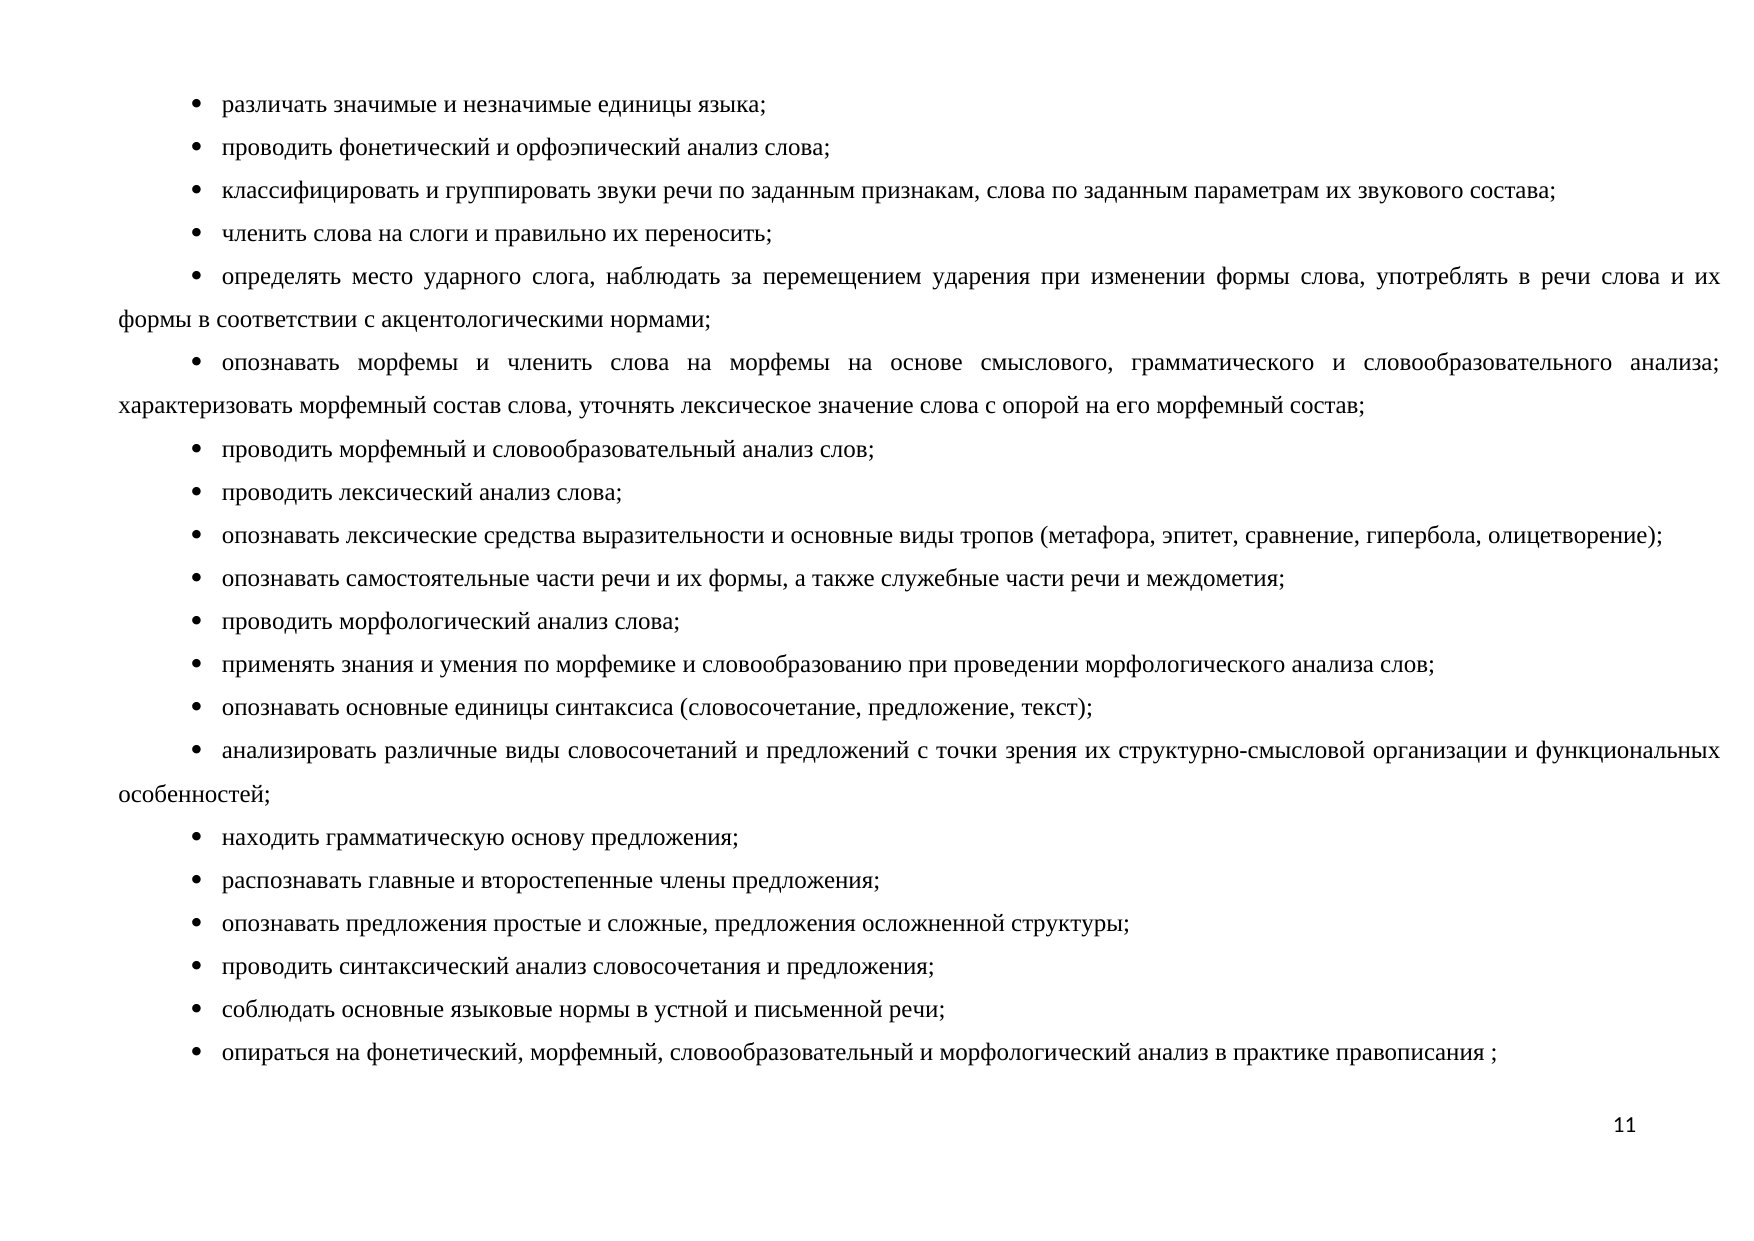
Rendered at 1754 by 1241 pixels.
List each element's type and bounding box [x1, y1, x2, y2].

table_header [107, 89, 1733, 1080]
